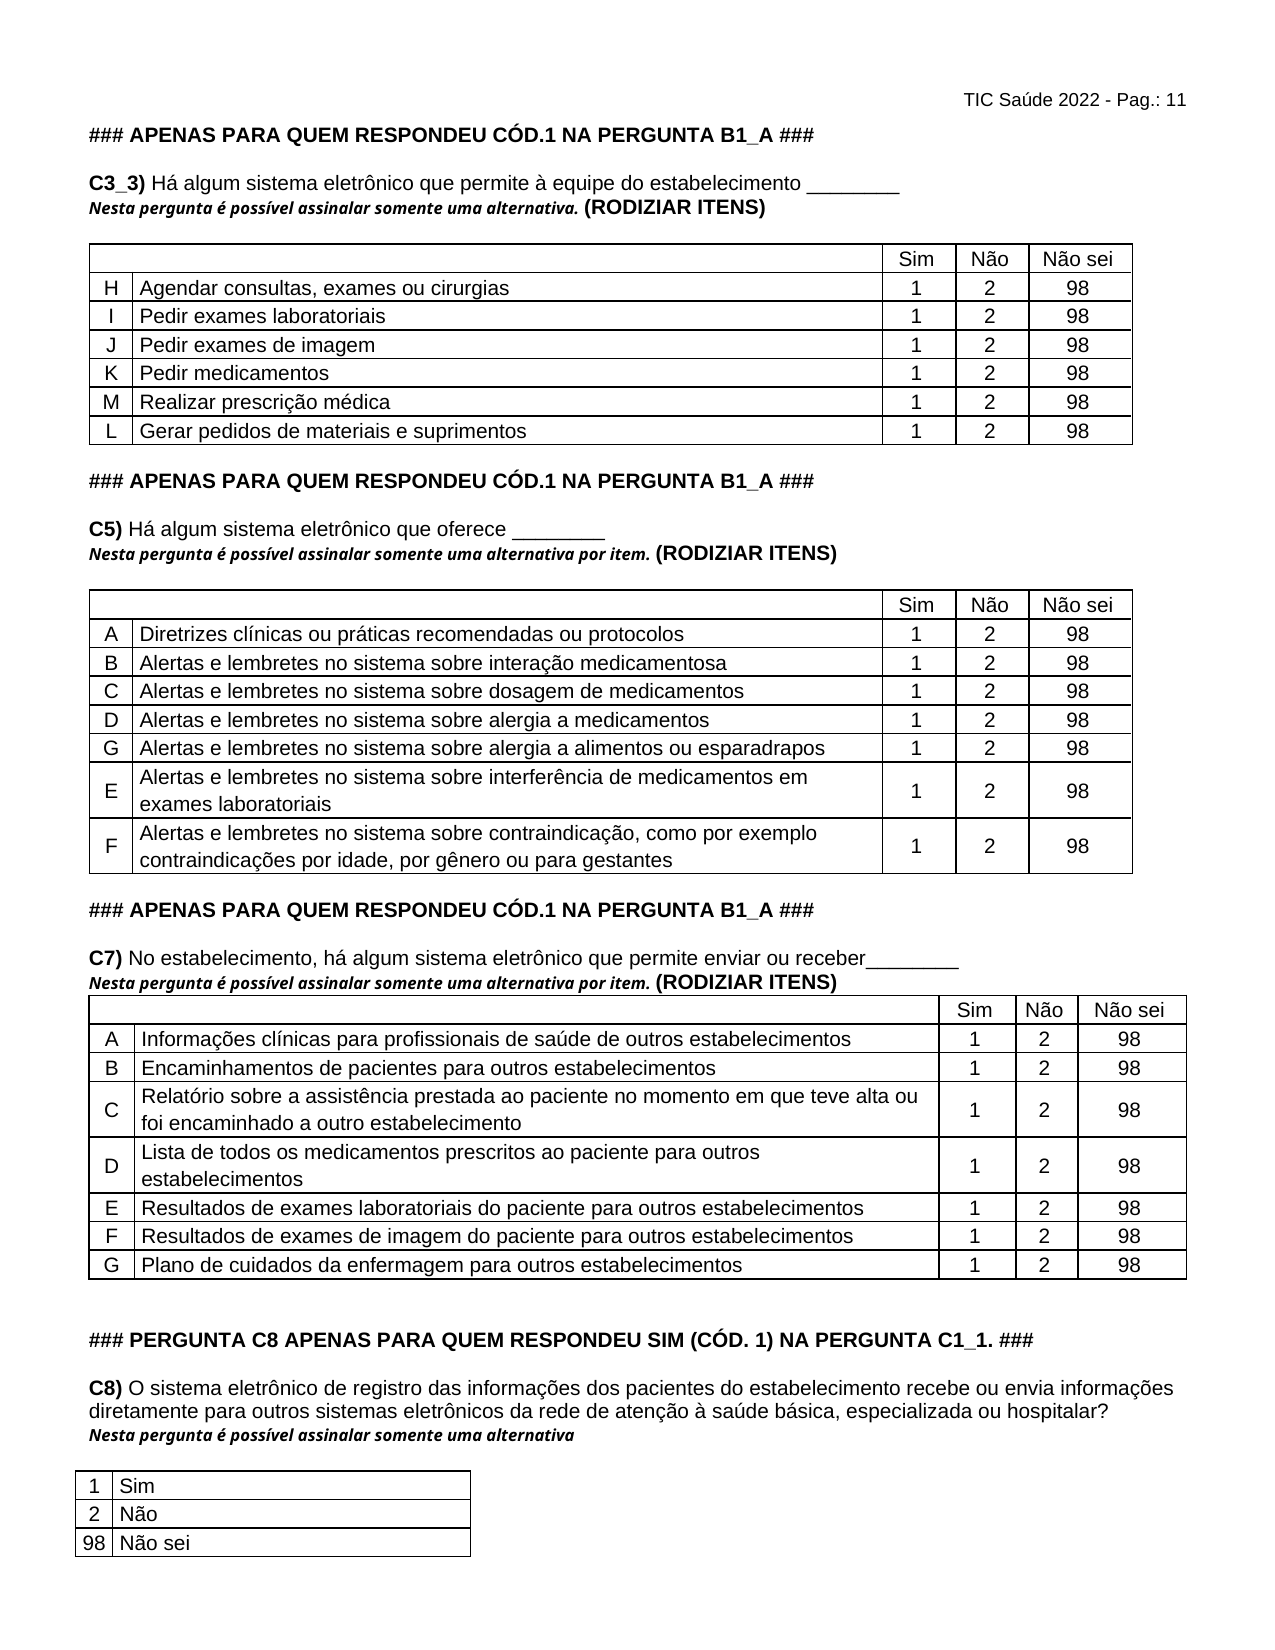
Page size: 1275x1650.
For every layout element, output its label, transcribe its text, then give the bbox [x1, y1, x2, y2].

table_cell A [90, 620, 132, 647]
table_cell 98 [1030, 647, 1132, 675]
text ### PERGUNTA C8 APENAS PARA QUEM RESPONDEU SIM (CÓD. 1) NA PERGUNTA C1_1. ### [89, 1327, 1186, 1351]
text C5) Há algum sistema eletrônico que oferece ________ [89, 517, 1186, 541]
table_cell L [90, 417, 132, 443]
table_cell A [90, 1025, 134, 1052]
text ### APENAS PARA QUEM RESPONDEU CÓD.1 NA PERGUNTA B1_A ### [89, 898, 1186, 922]
table_cell 98 [76, 1529, 112, 1556]
table_header 1 [76, 1472, 112, 1498]
table_cell 2 [957, 763, 1028, 817]
table_cell 2 [1017, 1138, 1077, 1192]
table_header [90, 996, 938, 1023]
table_cell F [90, 819, 132, 873]
table_cell 1 [940, 1025, 1015, 1052]
table_cell 1 [883, 359, 955, 386]
table_cell 2 [1017, 1025, 1077, 1052]
table_cell I [90, 302, 132, 329]
table_cell 2 [1017, 1053, 1077, 1081]
table_cell 98 [1030, 358, 1132, 386]
table_cell 1 [940, 1053, 1015, 1081]
table_cell B [90, 1053, 134, 1081]
table_cell B [90, 648, 132, 675]
table_cell Gerar pedidos de materiais e suprimentos [133, 417, 882, 443]
table_cell G [90, 1251, 134, 1278]
table_cell 2 [957, 648, 1028, 675]
table_cell 1 [940, 1082, 1015, 1136]
table_cell 98 [1030, 733, 1132, 761]
table_cell Alertas e lembretes no sistema sobre contraindicação, como por exemplo contraindicações por idade, por gênero ou para gestantes [133, 819, 882, 873]
table_cell Alertas e lembretes no sistema sobre alergia a medicamentos [133, 706, 882, 733]
table_cell 1 [883, 331, 955, 358]
text Nesta pergunta é possível assinalar somente uma alternativa. (RODIZIAR ITENS) [89, 194, 1186, 219]
table_cell C [90, 1082, 134, 1136]
table_header [90, 245, 882, 272]
text Nesta pergunta é possível assinalar somente uma alternativa por item. (RODIZIAR ITENS) [89, 970, 1186, 994]
table_cell E [90, 763, 132, 817]
table_cell Resultados de exames laboratoriais do paciente para outros estabelecimentos [135, 1194, 938, 1221]
table_cell Pedir exames laboratoriais [133, 302, 882, 329]
table_header Não [1017, 996, 1077, 1023]
table_cell 2 [957, 620, 1028, 647]
table_cell 2 [957, 677, 1028, 704]
table_cell 1 [940, 1138, 1015, 1192]
table_cell 98 [1079, 1194, 1186, 1221]
table_cell 98 [1030, 415, 1132, 443]
table_cell 98 [1079, 1138, 1186, 1192]
table_cell Realizar prescrição médica [133, 388, 882, 415]
table_cell 2 [76, 1500, 112, 1527]
table_header [90, 591, 882, 618]
table_header Não sei [1030, 591, 1132, 618]
table_cell 98 [1030, 300, 1132, 329]
table_cell 1 [883, 273, 955, 300]
table_cell 98 [1030, 704, 1132, 733]
table_cell 98 [1079, 1222, 1186, 1249]
table_cell 1 [940, 1194, 1015, 1221]
table_cell 2 [1017, 1222, 1077, 1249]
table_cell 1 [883, 677, 955, 704]
table_cell H [90, 273, 132, 300]
table_cell C [90, 677, 132, 704]
table_header Sim [883, 245, 955, 272]
table_cell 2 [957, 417, 1028, 443]
table_cell Pedir medicamentos [133, 359, 882, 386]
table_cell 2 [957, 734, 1028, 761]
table_cell Lista de todos os medicamentos prescritos ao paciente para outros estabelecimentos [135, 1138, 938, 1192]
table_cell M [90, 388, 132, 415]
table_header Sim [113, 1472, 470, 1498]
table_cell Alertas e lembretes no sistema sobre dosagem de medicamentos [133, 677, 882, 704]
table_cell 1 [940, 1222, 1015, 1249]
table_cell 2 [957, 706, 1028, 733]
table_cell Pedir exames de imagem [133, 331, 882, 358]
table_cell D [90, 1138, 134, 1192]
table_cell 98 [1079, 1025, 1186, 1052]
table_cell G [90, 734, 132, 761]
table_cell 2 [957, 302, 1028, 329]
table_cell 1 [883, 417, 955, 443]
table_cell 2 [1017, 1082, 1077, 1136]
table_header Não sei [1079, 996, 1186, 1023]
table_cell 98 [1030, 329, 1132, 358]
table_cell 1 [883, 620, 955, 647]
text ### APENAS PARA QUEM RESPONDEU CÓD.1 NA PERGUNTA B1_A ### [89, 469, 1186, 493]
table_cell 2 [957, 388, 1028, 415]
table_cell 98 [1079, 1053, 1186, 1081]
table_cell 98 [1030, 675, 1132, 704]
text C8) O sistema eletrônico de registro das informações dos pacientes do estabelecimento recebe ou envia informações diretamente para outros sistemas eletrônicos da rede de atenção à saúde básica, especializada ou hospitalar? [89, 1375, 1186, 1423]
table_cell Não sei [113, 1529, 470, 1556]
table_cell 1 [940, 1251, 1015, 1278]
table_cell 1 [883, 302, 955, 329]
text Nesta pergunta é possível assinalar somente uma alternativa [89, 1423, 1186, 1446]
table_cell Relatório sobre a assistência prestada ao paciente no momento em que teve alta ou foi encaminhado a outro estabelecimento [135, 1082, 938, 1136]
table_cell Resultados de exames de imagem do paciente para outros estabelecimentos [135, 1222, 938, 1249]
table_cell 1 [883, 763, 955, 817]
table_cell Alertas e lembretes no sistema sobre interação medicamentosa [133, 648, 882, 675]
table_cell 98 [1030, 817, 1132, 873]
table_cell E [90, 1194, 134, 1221]
table_cell 1 [883, 648, 955, 675]
text C3_3) Há algum sistema eletrônico que permite à equipe do estabelecimento ________ [89, 171, 1186, 194]
table_cell 98 [1079, 1082, 1186, 1136]
text C7) No estabelecimento, há algum sistema eletrônico que permite enviar ou receber________ [89, 946, 1186, 970]
table_cell 1 [883, 819, 955, 873]
table_cell Alertas e lembretes no sistema sobre alergia a alimentos ou esparadrapos [133, 734, 882, 761]
table_header Não sei [1030, 245, 1132, 272]
table_cell Diretrizes clínicas ou práticas recomendadas ou protocolos [133, 620, 882, 647]
table_cell 1 [883, 734, 955, 761]
table_cell Agendar consultas, exames ou cirurgias [133, 273, 882, 300]
table_cell 98 [1030, 386, 1132, 415]
table_cell 2 [957, 273, 1028, 300]
table_cell 98 [1030, 618, 1132, 647]
table_cell 2 [1017, 1251, 1077, 1278]
table_cell Não [113, 1500, 470, 1527]
table_cell Encaminhamentos de pacientes para outros estabelecimentos [135, 1053, 938, 1081]
table_cell J [90, 331, 132, 358]
table_header Não [957, 591, 1028, 618]
table_cell K [90, 359, 132, 386]
table_cell 1 [883, 706, 955, 733]
table_cell 98 [1079, 1251, 1186, 1278]
table_cell D [90, 706, 132, 733]
table_cell 2 [957, 819, 1028, 873]
table_cell 1 [883, 388, 955, 415]
table_cell F [90, 1222, 134, 1249]
table_cell 2 [957, 359, 1028, 386]
table_cell Plano de cuidados da enfermagem para outros estabelecimentos [135, 1251, 938, 1278]
table_cell 2 [1017, 1194, 1077, 1221]
table_header Sim [883, 591, 955, 618]
table_header Sim [940, 996, 1015, 1023]
text ### APENAS PARA QUEM RESPONDEU CÓD.1 NA PERGUNTA B1_A ### [89, 123, 1186, 147]
text Nesta pergunta é possível assinalar somente uma alternativa por item. (RODIZIAR ITENS) [89, 541, 1186, 565]
table_header Não [957, 245, 1028, 272]
table_cell Alertas e lembretes no sistema sobre interferência de medicamentos em exames laboratoriais [133, 763, 882, 817]
table_cell 98 [1030, 761, 1132, 817]
table_cell 2 [957, 331, 1028, 358]
table_cell Informações clínicas para profissionais de saúde de outros estabelecimentos [135, 1025, 938, 1052]
table_cell 98 [1030, 272, 1132, 300]
